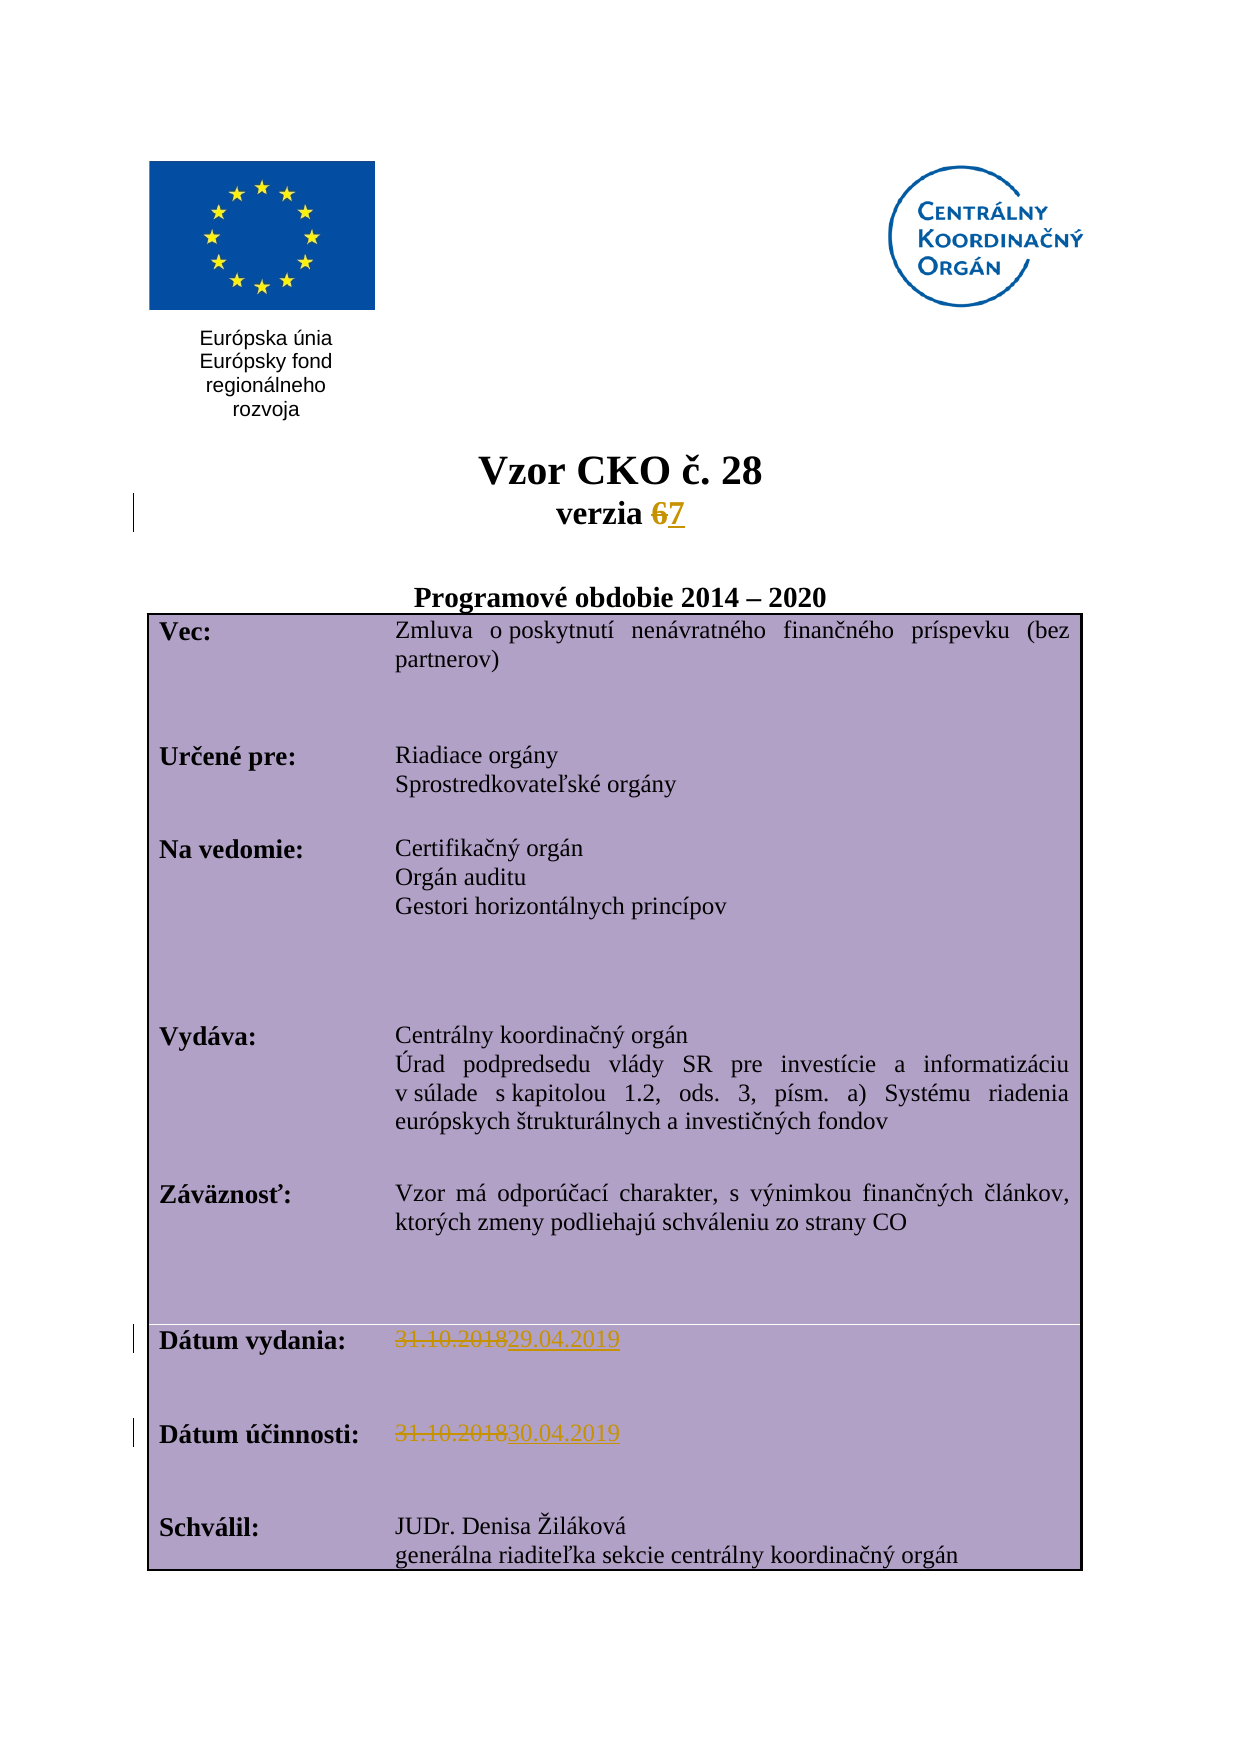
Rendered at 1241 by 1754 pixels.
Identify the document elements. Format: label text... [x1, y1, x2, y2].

table_cell Dátum vydania: [149, 1325, 384, 1418]
table_cell Schválil: [149, 1511, 384, 1569]
text rozvoja [148, 397, 384, 421]
table_cell Centrálny koordinačný orgán Úrad podpredsedu vlády SR pre investície a informatizáciu v súlade s kapitolou 1.2, ods. 3, písm. a) Systému riadenia európskych štrukturálnych a investičných fondov [384, 1020, 1080, 1178]
text Programové obdobie 2014 – 2020 [148, 580, 1093, 613]
table_cell Na vedomie: [149, 833, 384, 1020]
text Európska únia [148, 325, 384, 349]
table_cell Riadiace orgány Sprostredkovateľské orgány [384, 740, 1080, 833]
table_cell Záväznosť: [149, 1178, 384, 1324]
text verzia [148, 493, 1093, 532]
table_header Zmluva o poskytnutí nenávratného finančného príspevku (bez partnerov) [384, 615, 1080, 740]
text Vzor CKO č. [148, 445, 1093, 493]
table_cell [384, 1418, 1080, 1511]
table_cell Dátum účinnosti: [149, 1418, 384, 1511]
picture [884, 162, 1084, 306]
table_cell [384, 1325, 1080, 1418]
table_cell JUDr. Denisa Žiláková generálna riaditeľka sekcie centrálny koordinačný orgán [384, 1511, 1080, 1569]
table_cell Vydáva: [149, 1020, 384, 1178]
text Európsky fond regionálneho [148, 349, 384, 397]
table_cell Určené pre: [149, 740, 384, 833]
table_header Vec: [149, 615, 384, 740]
table_cell Certifikačný orgán Orgán auditu Gestori horizontálnych princípov [384, 833, 1080, 1020]
